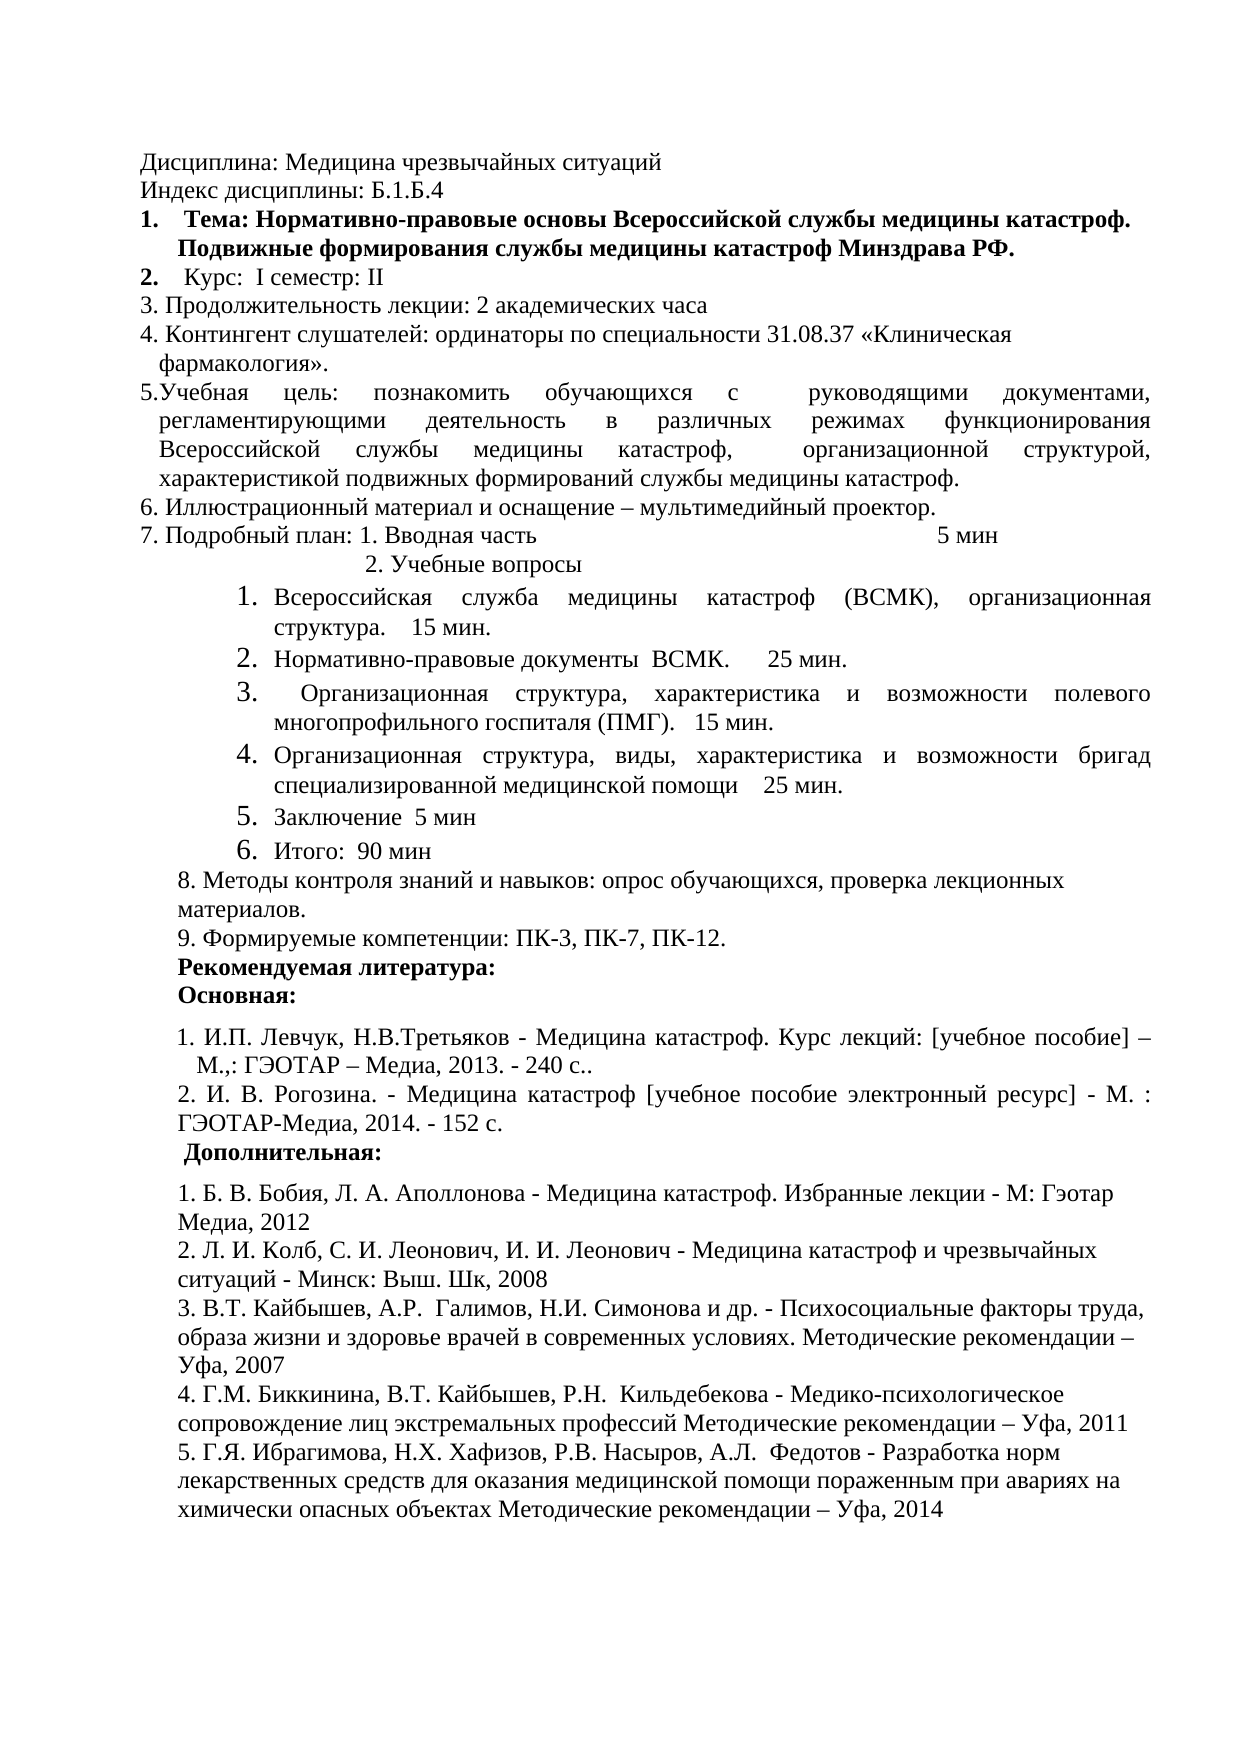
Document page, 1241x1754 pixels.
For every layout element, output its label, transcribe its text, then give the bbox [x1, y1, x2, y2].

text 3. В.Т. Кайбышев, А.Р. Галимов, Н.И. Симонова и др. - Психосоциальные факторы труда, образа жизни и здоровье врачей в современных условиях. Методические рекомендации – Уфа, 2007 [177, 1293, 1152, 1379]
text 4. Контингент слушателей: ординаторы по специальности 31.08.37 «Клиническая фармакология». [140, 319, 1152, 377]
text Дисциплина: Медицина чрезвычайных ситуаций [140, 147, 1152, 176]
text 3. Продолжительность лекции: 2 академических часа [140, 291, 1152, 319]
text 5. Г.Я. Ибрагимова, Н.Х. Хафизов, Р.В. Насыров, А.Л. Федотов - Разработка норм лекарственных средств для оказания медицинской помощи пораженным при авариях на химически опасных объектах Методические рекомендации – Уфа, 2014 [177, 1437, 1152, 1523]
list Организационная структура, характеристика и возможности полевого многопрофильного госпиталя (ПМГ). 15 мин. [236, 674, 1152, 736]
text 4. Г.М. Биккинина, В.Т. Кайбышев, Р.Н. Кильдебекова - Медико-психологическое сопровождение лиц экстремальных профессий Методические рекомендации – Уфа, 2011 [177, 1379, 1152, 1437]
text 5.Учебная цель: познакомить обучающихся с руководящими документами, регламентирующими деятельность в различных режимах функционирования Всероссийской службы медицины катастроф, организационной структурой, характеристикой подвижных формирований службы медицины катастроф. [140, 377, 1152, 492]
list Курс: I семестр: II [140, 262, 1152, 291]
text 2. И. В. Рогозина. - Медицина катастроф [учебное пособие электронный ресурс] - М. : ГЭОТАР-Медиа, 2014. - 152 с. [177, 1079, 1152, 1137]
list Организационная структура, виды, характеристика и возможности бригад специализированной медицинской помощи 25 мин. [236, 736, 1152, 798]
text 1. Б. В. Бобия, Л. А. Аполлонова - Медицина катастроф. Избранные лекции - М: Гэотар Медиа, 2012 [177, 1178, 1152, 1236]
text 8. Методы контроля знаний и навыков: опрос обучающихся, проверка лекционных материалов. [177, 866, 1152, 923]
list Заключение 5 мин [236, 798, 1152, 832]
text Дополнительная: [177, 1137, 1152, 1166]
list Итого: 90 мин [236, 832, 1152, 866]
text Основная: [177, 981, 1152, 1009]
text Индекс дисциплины: Б.1.Б.4 [140, 176, 1152, 204]
text 7. Подробный план: 1. Вводная часть 5 мин [140, 521, 1152, 549]
list Нормативно-правовые документы ВСМК. 25 мин. [236, 640, 1152, 674]
text Рекомендуемая литература: [177, 952, 1152, 981]
text 1. И.П. Левчук, Н.В.Третьяков - Медицина катастроф. Курс лекций: [учебное пособие] – М.,: ГЭОТАР – Медиа, 2013. - 240 с.. [158, 1022, 1152, 1079]
text 6. Иллюстрационный материал и оснащение – мультимедийный проектор. [140, 492, 1152, 521]
list Всероссийская служба медицины катастроф (ВСМК), организационная структура. 15 мин. [236, 578, 1152, 640]
text 2. Л. И. Колб, C. И. Леонович, И. И. Леонович - Медицина катастроф и чрезвычайных ситуаций - Минск: Выш. Шк, 2008 [177, 1236, 1152, 1293]
text 2. Учебные вопросы [140, 549, 1152, 578]
list Тема: Нормативно-правовые основы Всероссийской службы медицины катастроф. Подвижные формирования службы медицины катастроф Минздрава РФ. [140, 204, 1152, 262]
text 9. Формируемые компетенции: ПК-3, ПК-7, ПК-12. [177, 923, 1152, 952]
